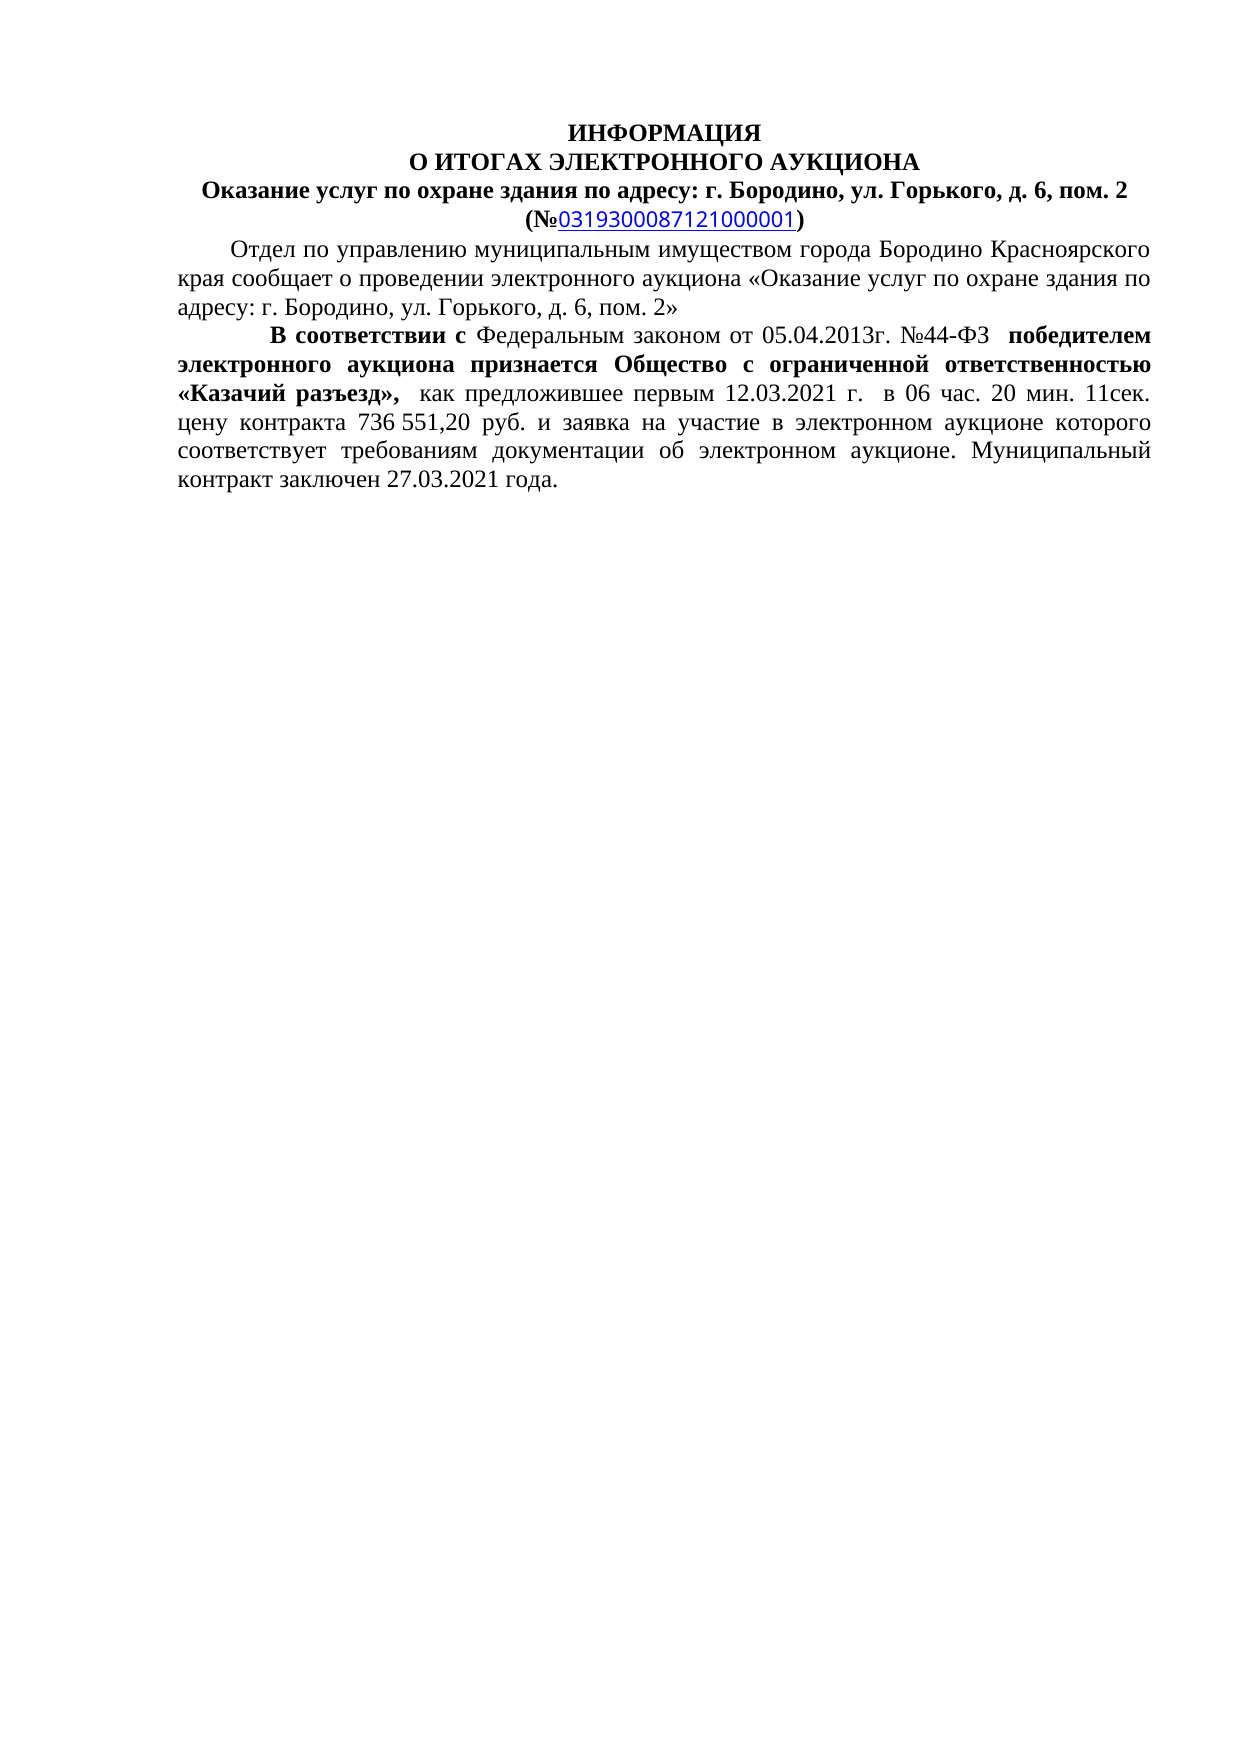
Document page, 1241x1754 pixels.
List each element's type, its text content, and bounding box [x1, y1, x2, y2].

text ИНФОРМАЦИЯ [177, 118, 1152, 147]
text О ИТОГАХ ЭЛЕКТРОННОГО АУКЦИОНА [177, 147, 1152, 176]
text Оказание услуг по охране здания по адресу: г. Бородино, ул. Горького, д. 6, пом. 2 [177, 176, 1152, 204]
text (№0319300087121000001) [177, 204, 1152, 234]
text Отдел по управлению муниципальным имуществом города Бородино Красноярского края сообщает о проведении электронного аукциона «Оказание услуг по охране здания по адресу: г. Бородино, ул. Горького, д. 6, пом. 2» [177, 234, 1152, 320]
text В соответствии с Федеральным законом от 05.04.2013г. №44-ФЗ победителем электронного аукциона признается Общество с ограниченной ответственностью «Казачий разъезд», как предложившее первым 12.03.2021 г. в 06 час. 20 мин. 11сек. цену контракта 736 551,20 руб. и заявка на участие в электронном аукционе которого соответствует требованиям документации об электронном аукционе. Муниципальный контракт заключен 27.03.2021 года. [177, 320, 1152, 493]
